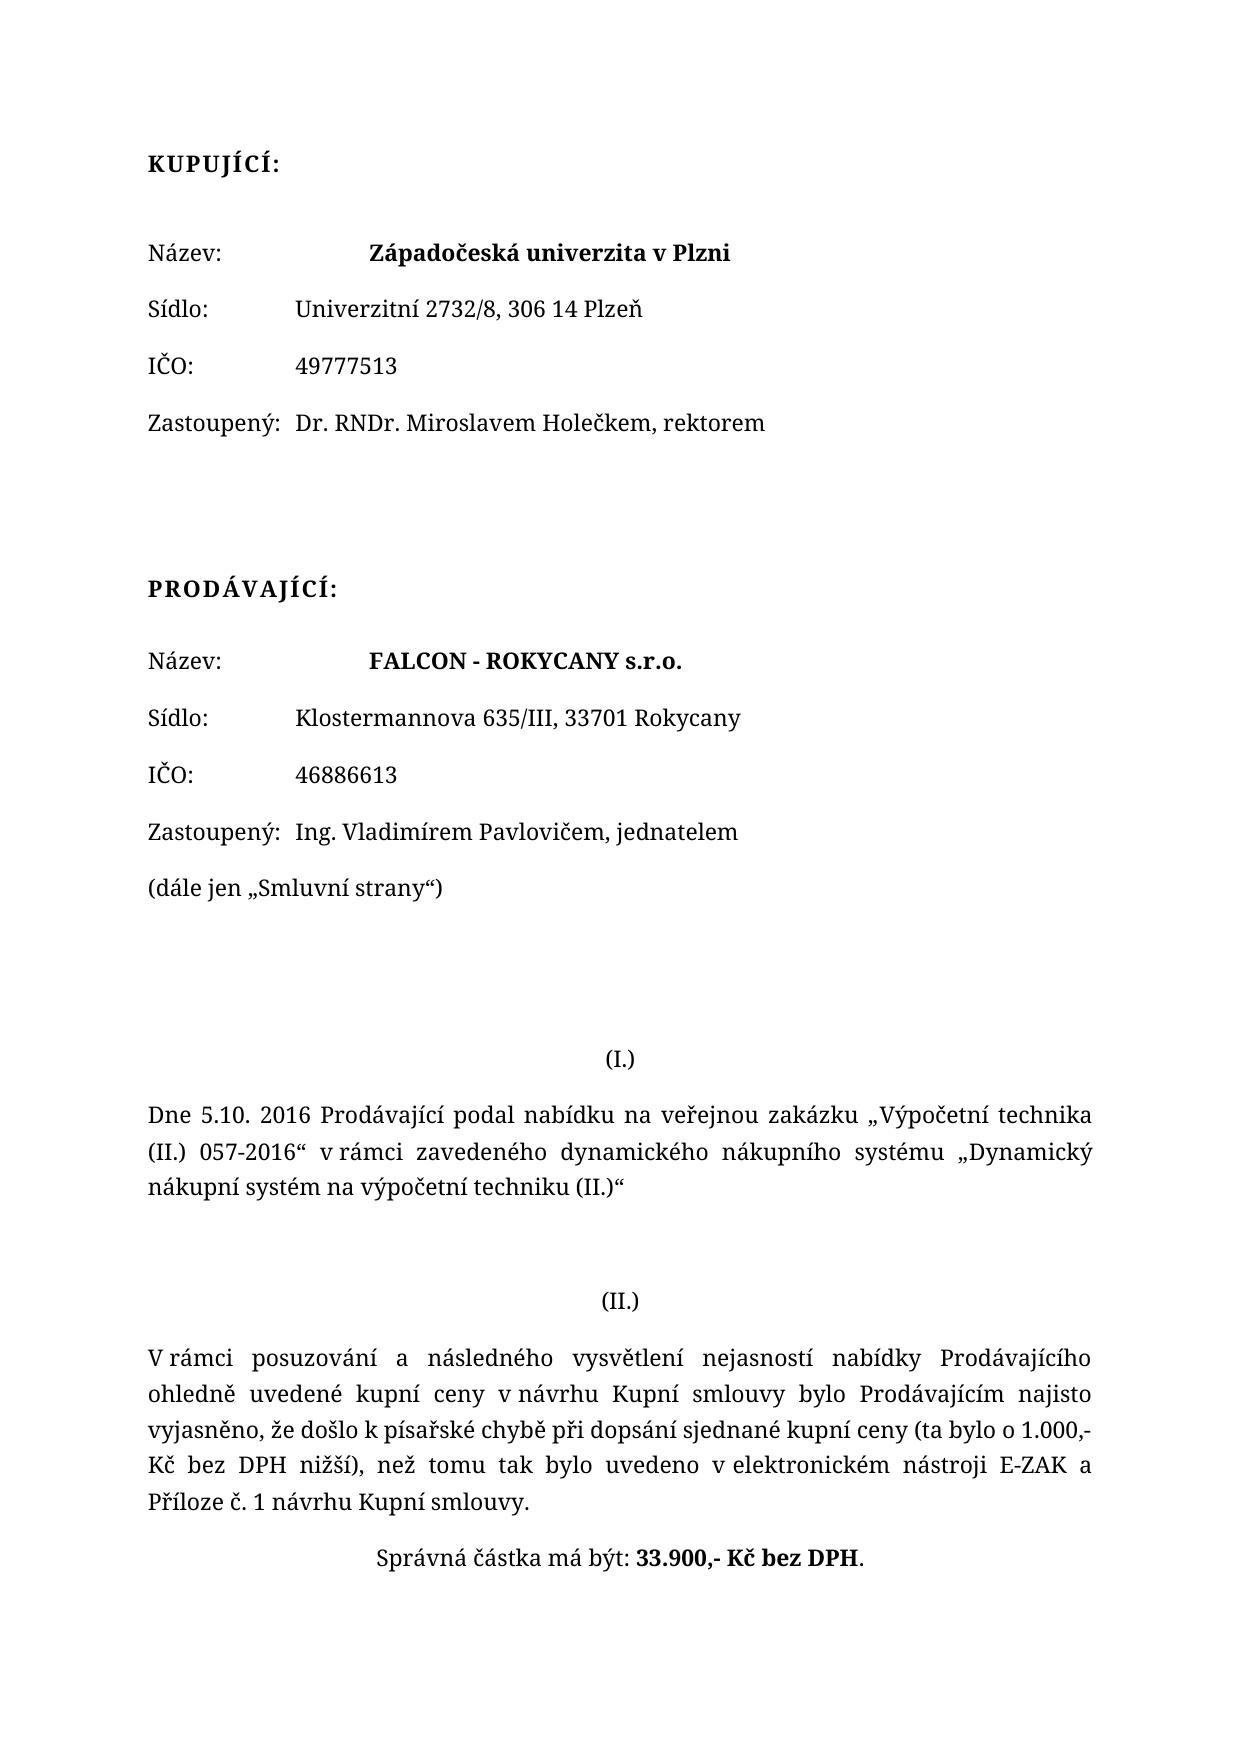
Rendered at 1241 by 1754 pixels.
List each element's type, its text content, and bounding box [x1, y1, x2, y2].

text Sídlo: Univerzitní 2732/8, 306 14 Plzeň [148, 293, 1093, 324]
text (I.) [148, 1043, 1093, 1074]
text (dále jen „Smluvní strany“) [148, 872, 1093, 904]
subtitle KUPUJÍCÍ: [148, 148, 1093, 179]
text Název: Západočeská univerzita v Plzni [148, 237, 1093, 268]
subtitle PRODÁVAJÍCÍ: [148, 573, 1093, 605]
text Správná částka má být: 33.900,- Kč bez DPH. [148, 1542, 1093, 1573]
text IČO: 49777513 [148, 350, 1093, 381]
text Dne 5.10. 2016 Prodávající podal nabídku na veřejnou zakázku „Výpočetní technika (II.) 057-2016“ v rámci zavedeného dynamického nákupního systému „Dynamický nákupní systém na výpočetní techniku (II.)“ [148, 1099, 1093, 1203]
text Název: FALCON - ROKYCANY s.r.o. [148, 645, 1093, 677]
text V rámci posuzování a následného vysvětlení nejasností nabídky Prodávajícího ohledně uvedené kupní ceny v návrhu Kupní smlouvy bylo Prodávajícím najisto vyjasněno, že došlo k písařské chybě při dopsání sjednané kupní ceny (ta bylo o 1.000,- Kč bez DPH nižší), než tomu tak bylo uvedeno v elektronickém nástroji E-ZAK a Příloze č. 1 návrhu Kupní smlouvy. [148, 1342, 1093, 1517]
text Sídlo: Klostermannova 635/III, 33701 Rokycany [148, 702, 1093, 733]
text Zastoupený: Ing. Vladimírem Pavlovičem, jednatelem [148, 816, 1093, 847]
text (II.) [148, 1285, 1093, 1316]
text IČO: 46886613 [148, 759, 1093, 790]
text Zastoupený: Dr. RNDr. Miroslavem Holečkem, rektorem [148, 407, 1093, 438]
